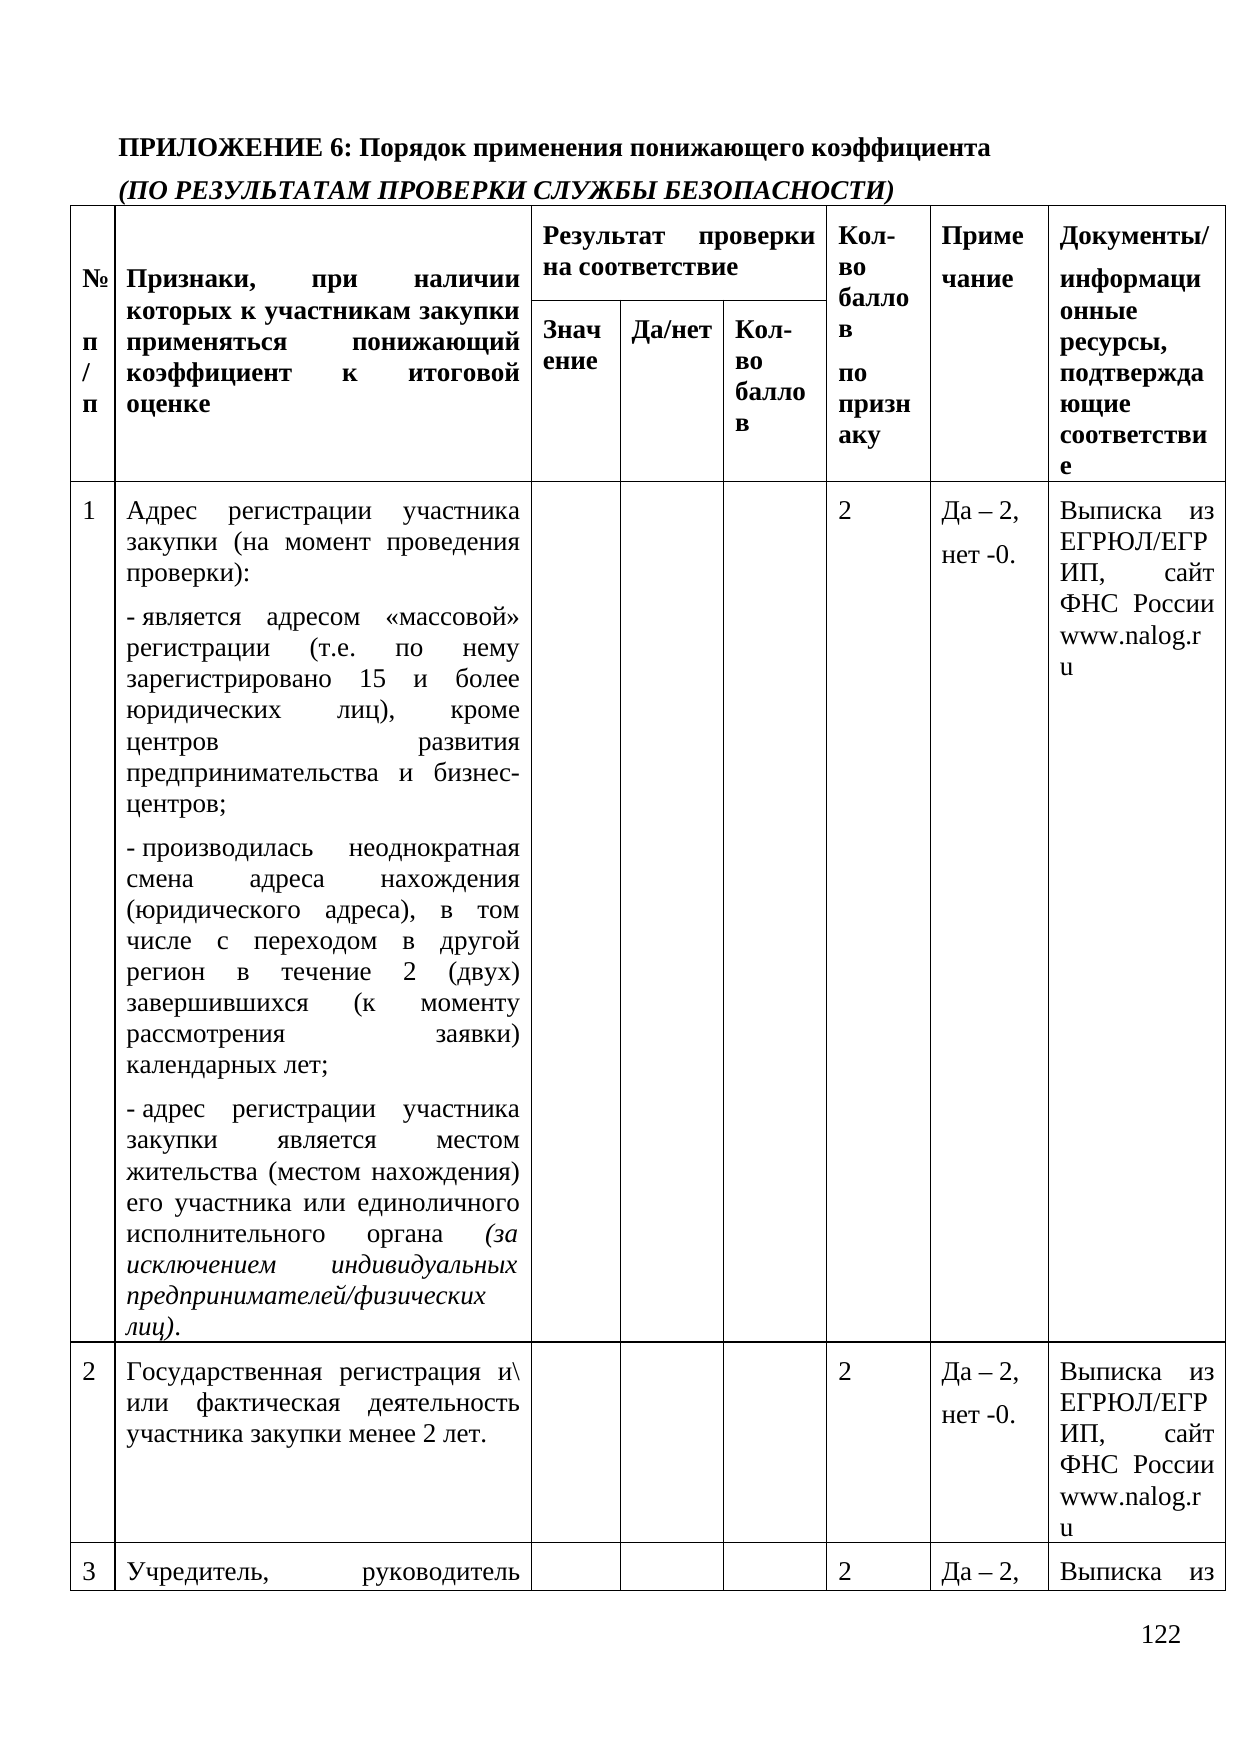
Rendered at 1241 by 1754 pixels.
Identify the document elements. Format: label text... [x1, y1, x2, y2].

table_header Кол-во баллов по признаку [827, 206, 930, 481]
table_cell 2 [71, 1343, 114, 1542]
table_cell 3 [71, 1543, 114, 1590]
table_cell [724, 482, 826, 1341]
table_cell Выписка из ЕГРЮЛ/ЕГРИП, сайт ФНС России www.nalog.ru [1049, 1343, 1225, 1542]
table_cell Да – 2, нет -0. [931, 482, 1048, 1341]
table_cell 1 [71, 482, 114, 1341]
table_cell Да/нет [621, 301, 723, 481]
table_cell [621, 1543, 723, 1590]
table_header Результат проверки на соответствие [532, 206, 826, 299]
table_cell Да – 2, нет -0. [931, 1343, 1048, 1542]
table_cell 2 [827, 482, 930, 1341]
table_cell Выписка из ЕГРЮЛ/ЕГРИП, сайт ФНС России www.nalog.ru [1049, 482, 1225, 1341]
table_header № п/п [71, 206, 114, 481]
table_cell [1049, 1543, 1225, 1590]
table_cell Адрес регистрации участника закупки (на момент проведения проверки): - является адресом «массовой» регистрации (т.е. по нему зарегистрировано 15 и более юридических лиц), кроме центров развития предпринимательства и бизнес-центров; - производилась неоднократная смена адреса нахождения (юридического адреса), в том числе с переходом в другой регион в течение 2 (двух) завершившихся (к моменту рассмотрения заявки) календарных лет; - адрес регистрации участника закупки является местом жительства (местом нахождения) его участника или единоличного исполнительного органа (за исключением индивидуальных предпринимателей/физических лиц). [116, 482, 531, 1341]
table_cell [116, 1543, 531, 1590]
table_cell [532, 1543, 620, 1590]
table_header Признаки, при наличии которых к участникам закупки применяться понижающий коэффициент к итоговой оценке [116, 206, 531, 481]
table_cell [532, 482, 620, 1341]
table_header Документы/ информационные ресурсы, подтверждающие соответствие [1049, 206, 1225, 481]
table_cell [532, 1343, 620, 1542]
table_header Приме чание [931, 206, 1048, 481]
table_cell [724, 1343, 826, 1542]
subtitle ПРИЛОЖЕНИЕ 6: Порядок применения понижающего коэффициента [118, 131, 1181, 162]
table_cell 2 [827, 1543, 930, 1590]
table_cell [621, 1343, 723, 1542]
table_cell Кол-во баллов [724, 301, 826, 481]
text (ПО РЕЗУЛЬТАТАМ ПРОВЕРКИ СЛУЖБЫ БЕЗОПАСНОСТИ) [118, 174, 1181, 205]
table_cell Значение [532, 301, 620, 481]
table_cell Государственная регистрация и\или фактическая деятельность участника закупки менее 2 лет. [116, 1343, 531, 1542]
table_cell [724, 1543, 826, 1590]
table_cell [621, 482, 723, 1341]
table_cell Да – 2, нет -0. [931, 1543, 1048, 1590]
table_cell 2 [827, 1343, 930, 1542]
